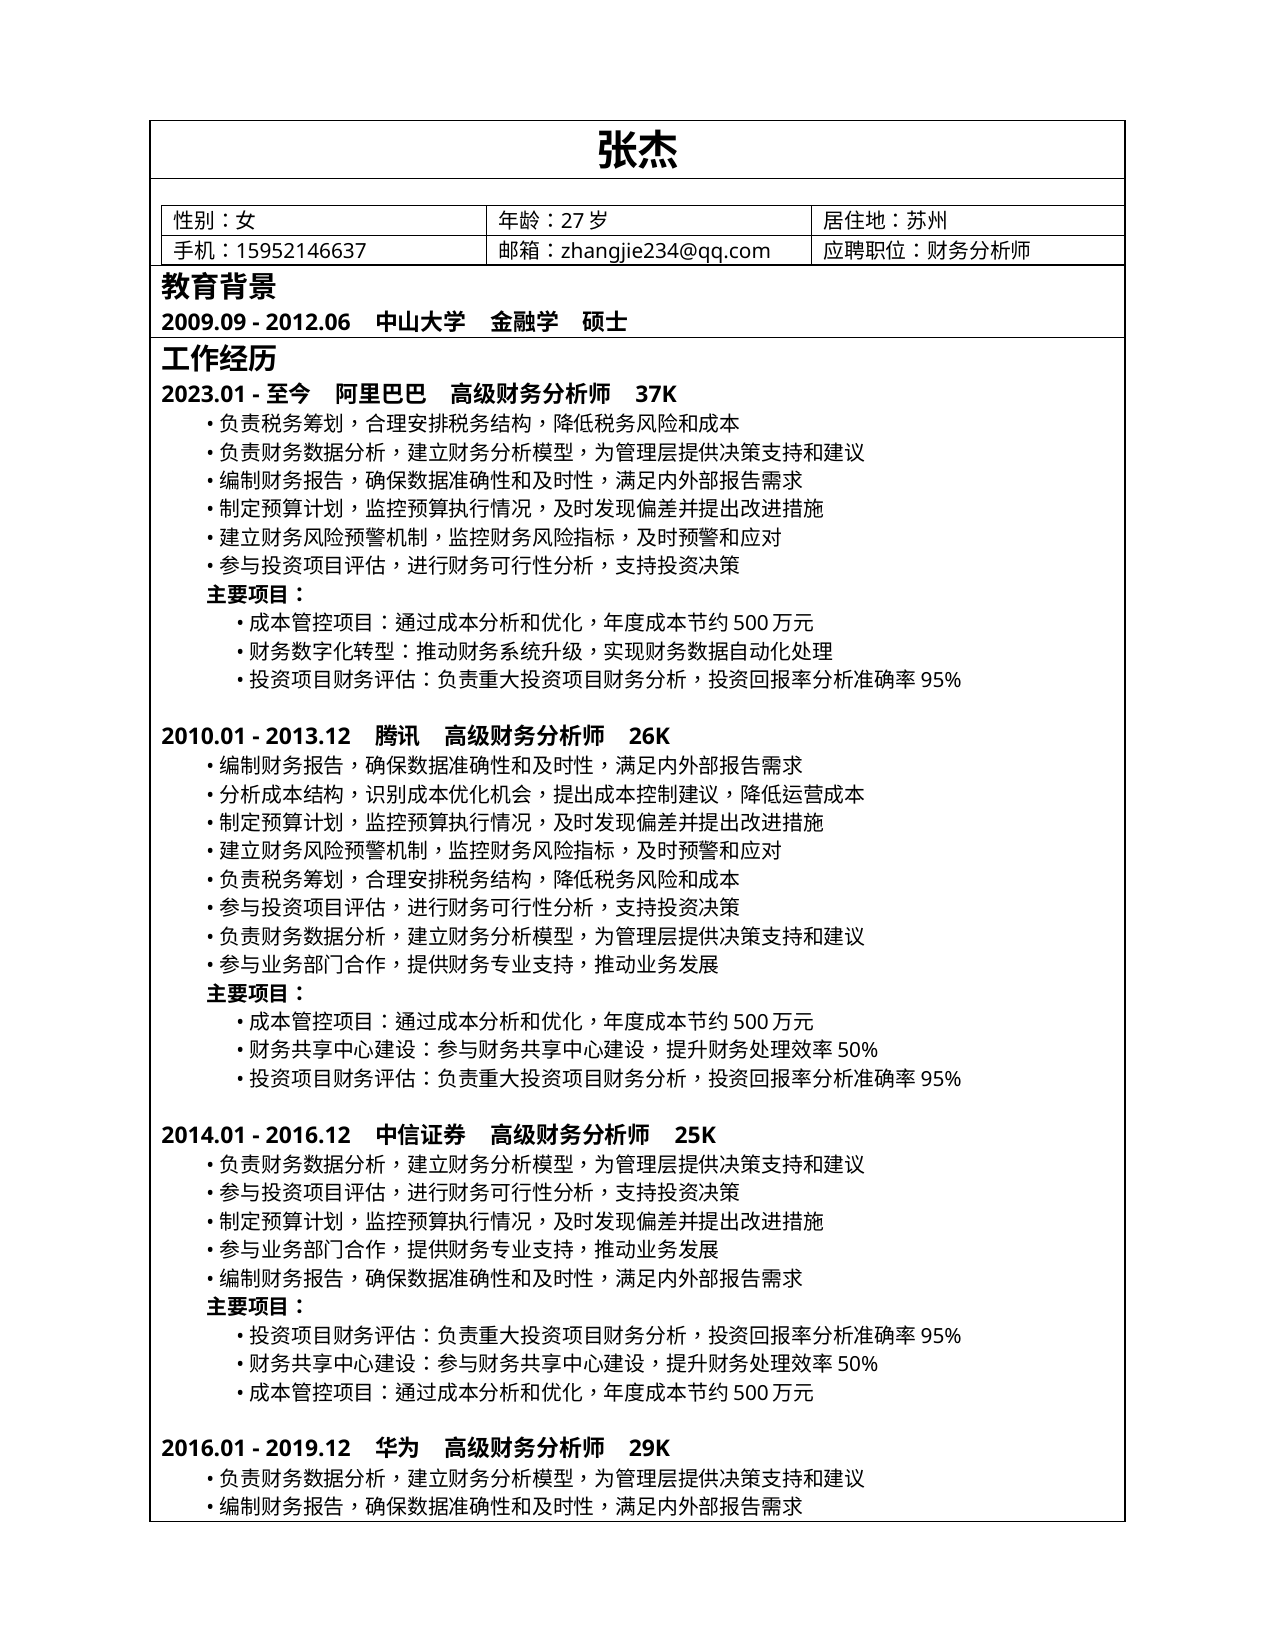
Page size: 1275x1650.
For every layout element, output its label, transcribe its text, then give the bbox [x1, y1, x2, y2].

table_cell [151, 338, 1124, 1521]
table_cell 教育背景 2009.09 - 2012.06 中山大学 金融学 硕士 [151, 266, 1124, 337]
table_header 张杰 [151, 121, 1124, 178]
table_cell [151, 179, 1124, 265]
